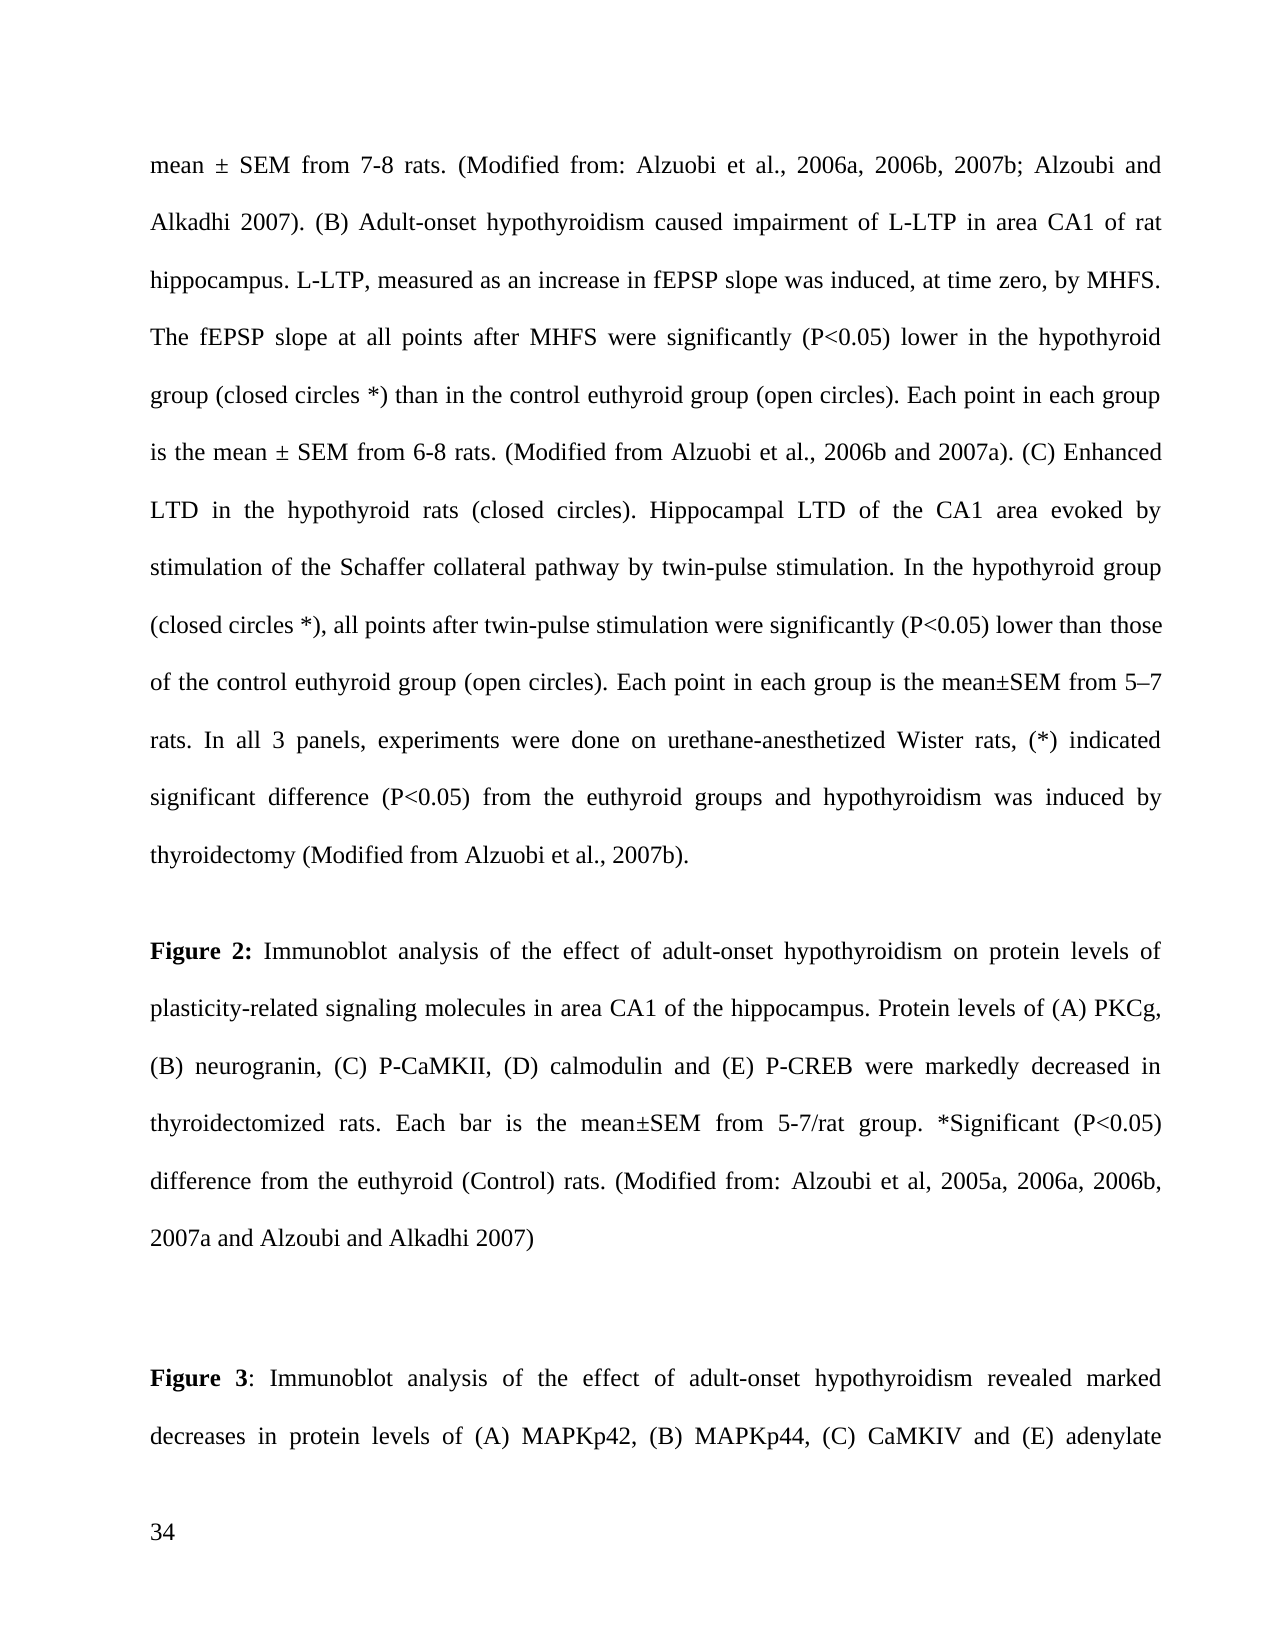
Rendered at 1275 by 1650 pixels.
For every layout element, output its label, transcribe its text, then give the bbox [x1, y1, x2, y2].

text Figure Legends [122, 150, 1125, 179]
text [150, 1281, 1162, 1482]
list Figure 1: Effect of hypothyroidism on synaptic plasticity. (A) Adult-onset hypothyroidism impairs E-LTP in area CA1 of rat hippocampus. E-LTP was induced by HFS at time zero. E-LTP was measured as an increase in fEPSP slope and expressed as percentage of the baseline. The f-EPSP slope of the hypothyroid group (closed circles, *) in all points after HFS were significantly (P < 0.05) lower than those of the euthyroid control groups (open circles). Each point in each group is the mean ± SEM from 7-8 rats. (Modified from: Alzuobi et al., 2006a, 2006b, 2007b; Alzoubi and Alkadhi 2007). (B) Adult-onset hypothyroidism caused impairment of L-LTP in area CA1 of rat hippocampus. L-LTP, measured as an increase in fEPSP slope was induced, at time zero, by MHFS. The fEPSP slope at all points after MHFS were significantly (P<0.05) lower in the hypothyroid group (closed circles *) than in the control euthyroid group (open circles). Each point in each group is the mean ± SEM from 6-8 rats. (Modified from Alzuobi et al., 2006b and 2007a). (C) Enhanced LTD in the hypothyroid rats (closed circles). Hippocampal LTD of the CA1 area evoked by stimulation of the Schaffer collateral pathway by twin-pulse stimulation. In the hypothyroid group (closed circles *), all points after twin-pulse stimulation were significantly (P<0.05) lower than those of the control euthyroid group (open circles). Each point in each group is the mean±SEM from 5–7 rats. In all 3 panels, experiments were done on urethane-anesthetized Wister rats, (*) indicated significant difference (P<0.05) from the euthyroid groups and hypothyroidism was induced by thyroidectomy (Modified from Alzuobi et al., 2007b). [150, 207, 1162, 1214]
